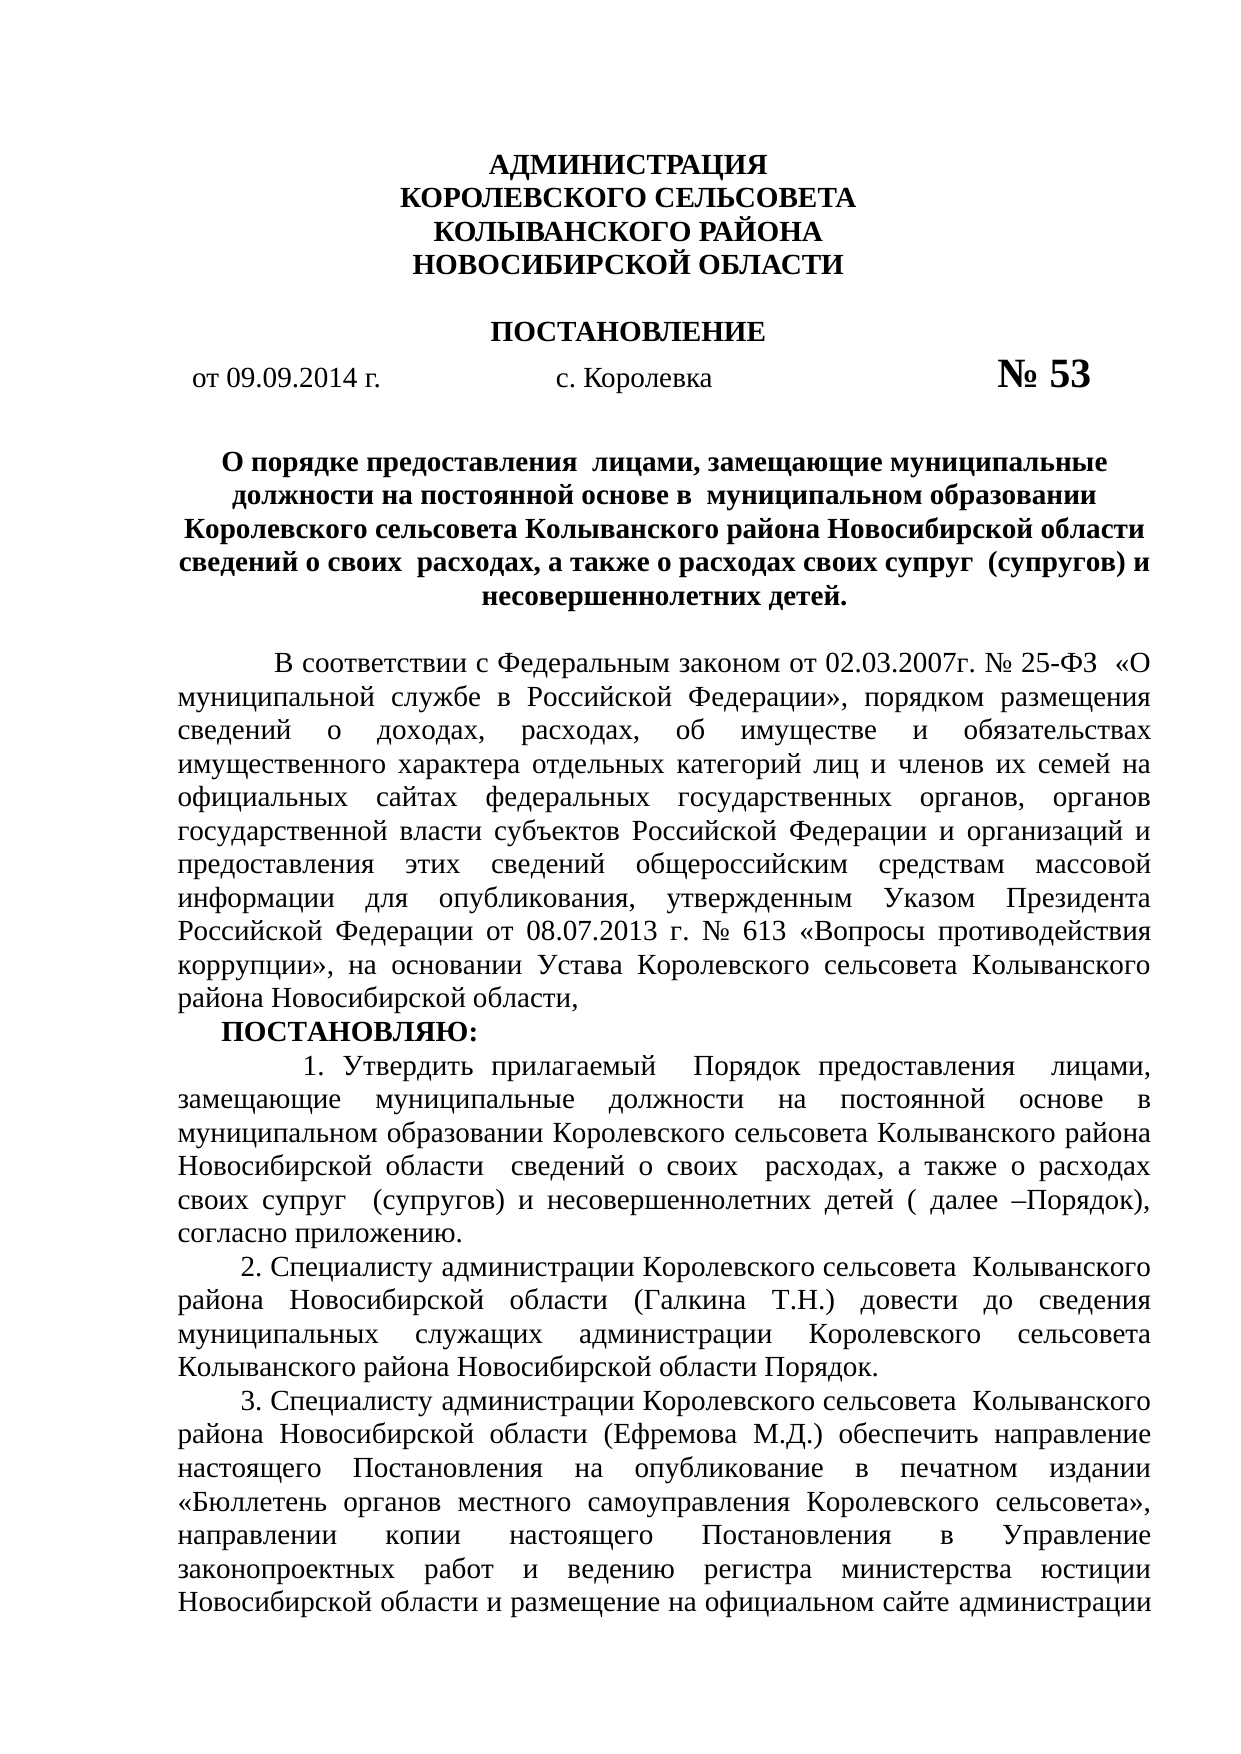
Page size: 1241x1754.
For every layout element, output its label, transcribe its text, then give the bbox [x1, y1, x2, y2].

text КОЛЫВАНСКОГО РАЙОНА [177, 214, 1079, 247]
text О порядке предоставления лицами, замещающие муниципальные должности на постоянной основе в муниципальном образовании Королевского сельсовета Колыванского района Новосибирской области сведений о своих расходах, а также о расходах своих супруг (супругов) и несовершеннолетних детей. [177, 444, 1152, 612]
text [177, 1383, 1152, 1618]
text 2. Специалисту администрации Королевского сельсовета Колыванского района Новосибирской области (Галкина Т.Н.) довести до сведения муниципальных служащих администрации Королевского сельсовета Колыванского района Новосибирской области Порядок. [177, 1249, 1152, 1383]
text 1. Утвердить прилагаемый Порядок предоставления лицами, замещающие муниципальные должности на постоянной основе в муниципальном образовании Королевского сельсовета Колыванского района Новосибирской области сведений о своих расходах, а также о расходах своих супруг (супругов) и несовершеннолетних детей ( далее –Порядок), согласно приложению. [177, 1048, 1152, 1249]
text В соответствии с Федеральным законом от 02.03.2007г. № 25-ФЗ «О муниципальной службе в Российской Федерации», порядком размещения сведений о доходах, расходах, об имуществе и обязательствах имущественного характера отдельных категорий лиц и членов их семей на официальных сайтах федеральных государственных органов, органов государственной власти субъектов Российской Федерации и организаций и предоставления этих сведений общероссийским средствам массовой информации для опубликования, утвержденным Указом Президента Российской Федерации от 08.07.2013 г. № 613 «Вопросы противодействия коррупции», на основании Устава Королевского сельсовета Колыванского района Новосибирской области, [177, 645, 1152, 1014]
text ПОСТАНОВЛЕНИЕ [177, 314, 1079, 348]
text АДМИНИСТРАЦИЯ [177, 147, 1079, 180]
text от 09.09.2014 г. с. Королевка № 53 [177, 348, 1146, 396]
text НОВОСИБИРСКОЙ ОБЛАСТИ [177, 247, 1079, 281]
text ПОСТАНОВЛЯЮ: [177, 1014, 1152, 1048]
text КОРОЛЕВСКОГО СЕЛЬСОВЕТА [177, 180, 1079, 214]
